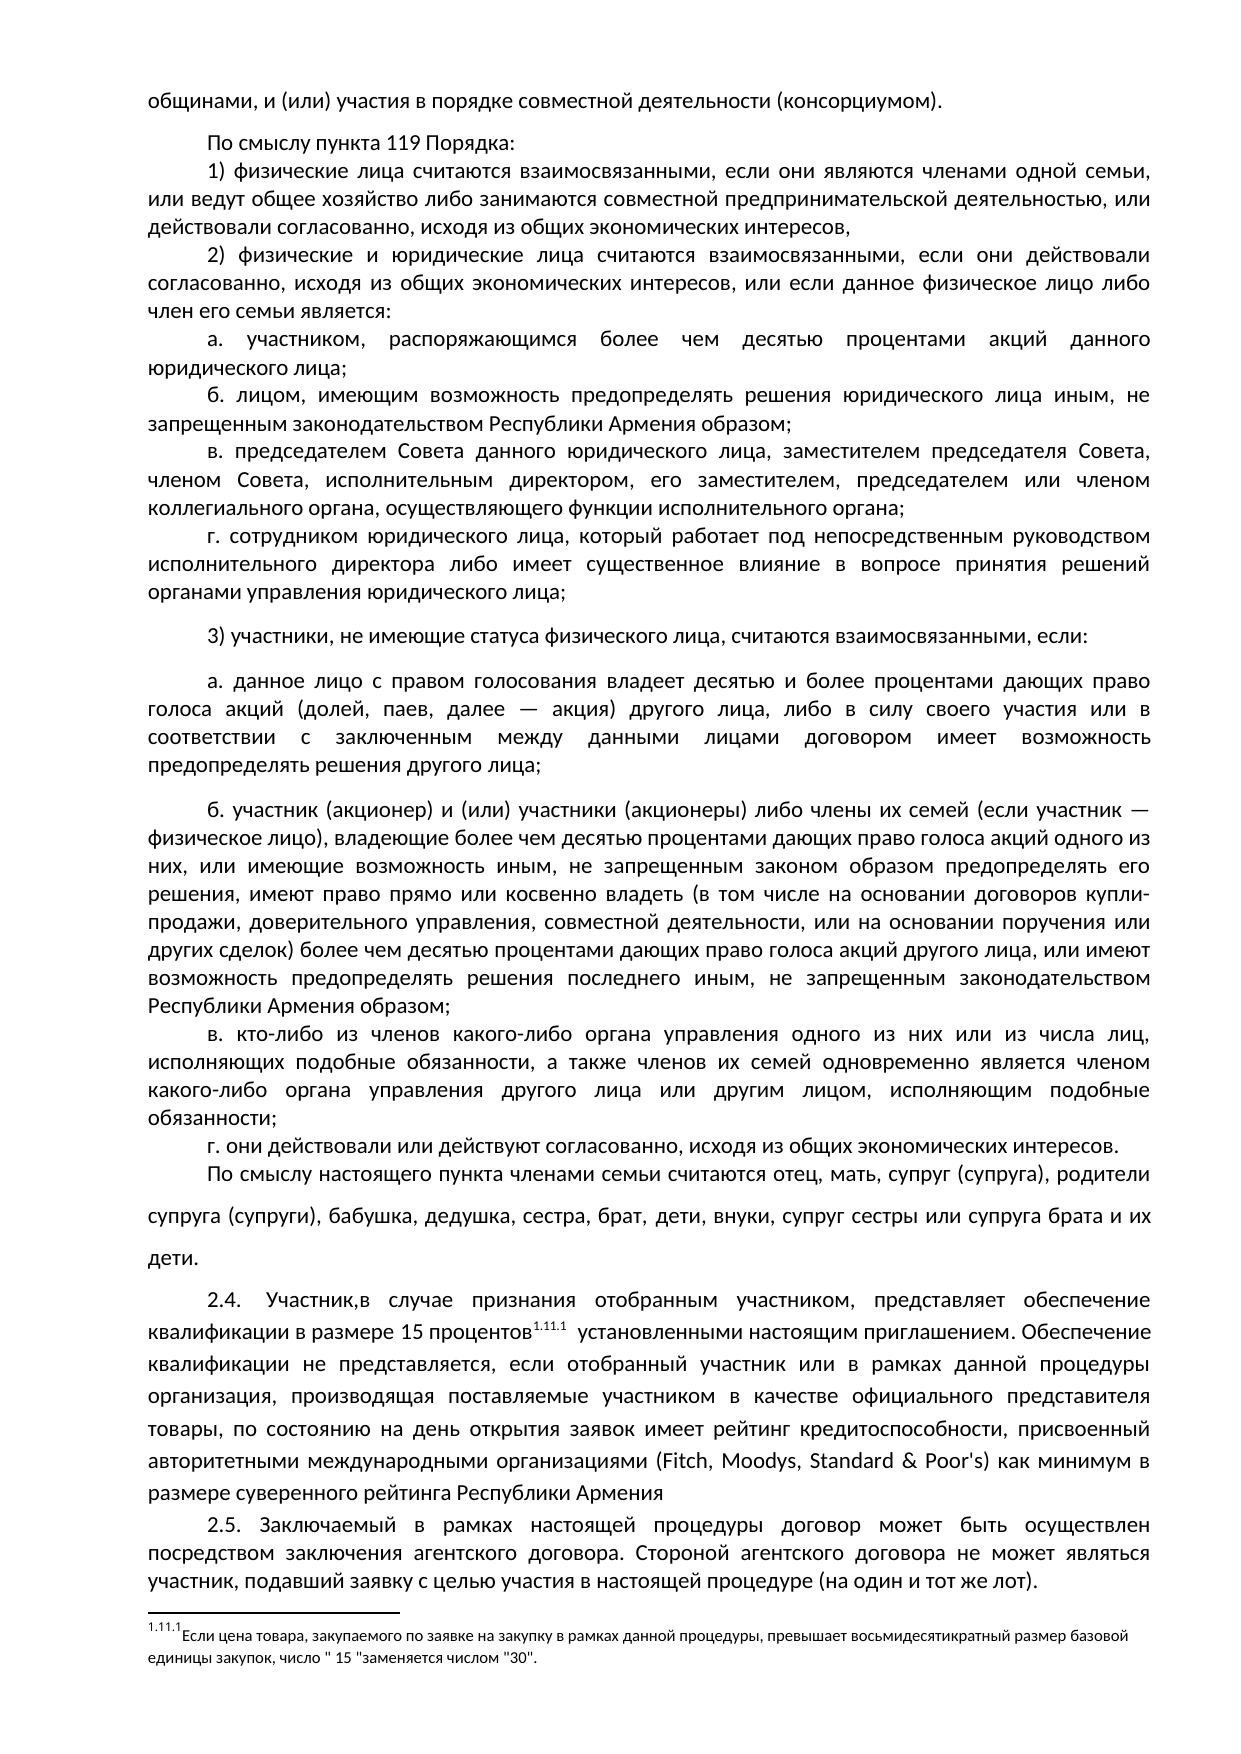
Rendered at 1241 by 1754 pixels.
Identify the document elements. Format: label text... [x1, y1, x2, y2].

text г. сотрудником юридического лица, который работает под непосредственным руководством исполнительного директора либо имеет существенное влияние в вопросе принятия решений органами управления юридического лица; [148, 521, 1152, 605]
text а. данное лицо с правом голосования владеет десятью и более процентами дающих право голоса акций (долей, паев, далее — акция) другого лица, либо в силу своего участия или в соответствии с заключенным между данными лицами договором имеет возможность предопределять решения другого лица; [148, 666, 1152, 778]
text б. участник (акционер) и (или) участники (акционеры) либо члены их семей (если участник — физическое лицо), владеющие более чем десятью процентами дающих право голоса акций одного из них, или имеющие возможность иным, не запрещенным законом образом предопределять его решения, имеют право прямо или косвенно владеть (в том числе на основании договоров купли-продажи, доверительного управления, совместной деятельности, или на основании поручения или других сделок) более чем десятью процентами дающих право голоса акций другого лица, или имеют возможность предопределять решения последнего иным, не запрещенным законодательством Республики Армения образом; [148, 795, 1152, 1019]
text 2) физические и юридические лица считаются взаимосвязанными, если они действовали согласованно, исходя из общих экономических интересов, или если данное физическое лицо либо член его семьи является: [148, 241, 1152, 324]
text 2.4. Участник,в случае признания отобранным участником, представляет обеспечение квалификации в размере 15 процентов1.1 установленными настоящим приглашением. Обеспечение квалификации не представляется, если отобранный участник или в рамках данной процедуры организация, производящая поставляемые участником в качестве официального представителя товары, по состоянию на день открытия заявок имеет рейтинг кредитоспособности, присвоенный авторитетными международными организациями (Fitch, Moodys, Standard & Poor's) как минимум в размере суверенного рейтинга Республики Армения [148, 1285, 1152, 1506]
text б. лицом, имеющим возможность предопределять решения юридического лица иным, не запрещенным законодательством Республики Армения образом; [148, 381, 1152, 437]
text г. они действовали или действуют согласованно, исходя из общих экономических интересов. [148, 1131, 1152, 1159]
text По смыслу настоящего пункта членами семьи считаются отец, мать, супруг (супруга), родители супруга (супруги), бабушка, дедушка, сестра, брат, дети, внуки, супруг сестры или супруга брата и их дети. [148, 1159, 1152, 1271]
text в. председателем Совета данного юридического лица, заместителем председателя Совета, членом Совета, исполнительным директором, его заместителем, председателем или членом коллегиального органа, осуществляющего функции исполнительного органа; [148, 437, 1152, 521]
text а. участником, распоряжающимся более чем десятью процентами акций данного юридического лица; [148, 324, 1152, 381]
text 1) физические лица считаются взаимосвязанными, если они являются членами одной семьи, или ведут общее хозяйство либо занимаются совместной предпринимательской деятельностью, или действовали согласованно, исходя из общих экономических интересов, [148, 156, 1152, 241]
text По смыслу пункта 119 Порядка: [148, 128, 1152, 156]
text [148, 86, 1152, 114]
text 3) участники, не имеющие статуса физического лица, считаются взаимосвязанными, если: [148, 621, 1152, 649]
text в. кто-либо из членов какого-либо органа управления одного из них или из числа лиц, исполняющих подобные обязанности, а также членов их семей одновременно является членом какого-либо органа управления другого лица или другим лицом, исполняющим подобные обязанности; [148, 1019, 1152, 1131]
text 2.5. Заключаемый в рамках настоящей процедуры договор может быть осуществлен посредством заключения агентского договора. Стороной агентского договора не может являться участник, подавший заявку с целью участия в настоящей процедуре (на один и тот же лот). [148, 1510, 1152, 1594]
